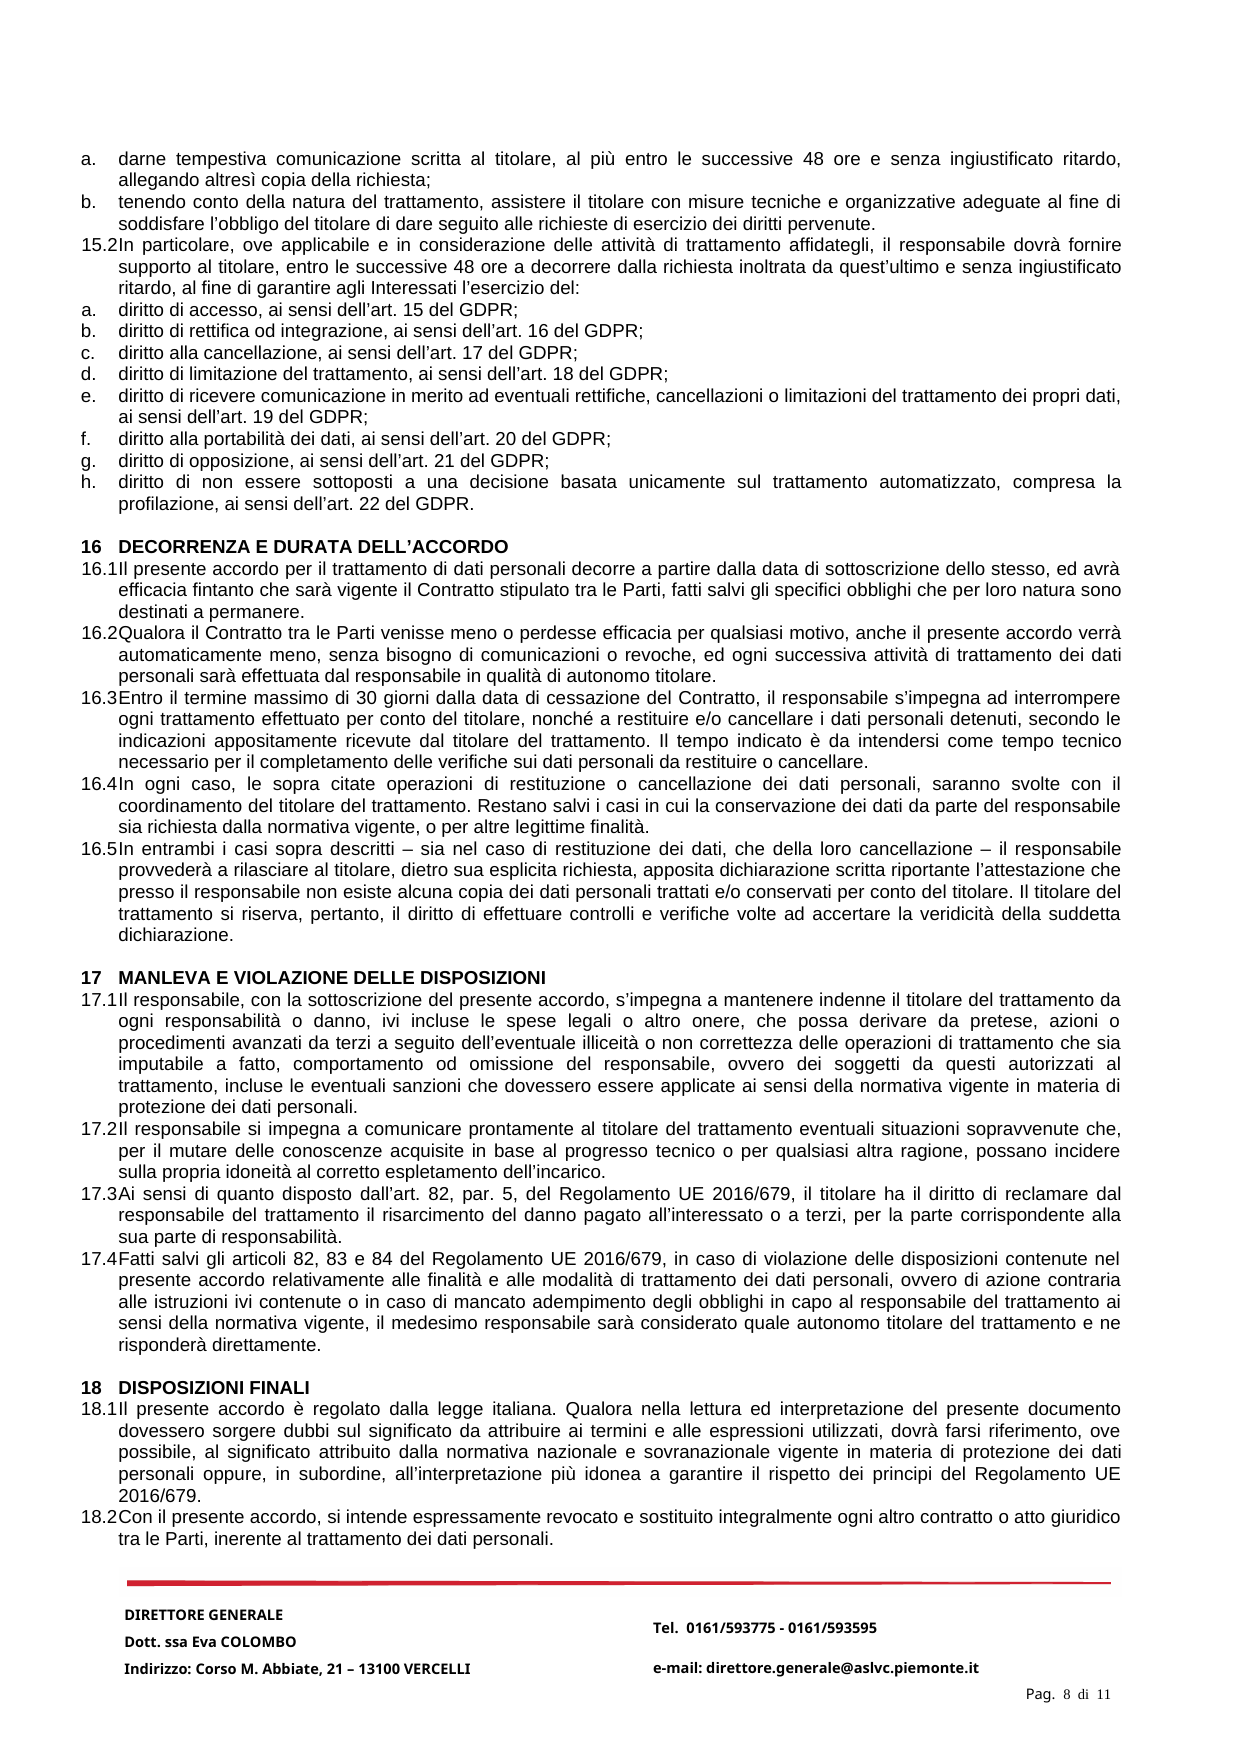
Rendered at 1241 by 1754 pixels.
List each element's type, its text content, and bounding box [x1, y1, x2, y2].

picture [119, 1567, 1123, 1597]
list diritto alla cancellazione, ai sensi dell’art. 17 del GDPR; [81, 342, 1122, 363]
list Il presente accordo per il trattamento di dati personali decorre a partire dalla data di sottoscrizione dello stesso, ed avrà efficacia fintanto che sarà vigente il Contratto stipulato tra le Parti, fatti salvi gli specifici obblighi che per loro natura sono destinati a permanere. [81, 557, 1122, 622]
list Il responsabile si impegna a comunicare prontamente al titolare del trattamento eventuali situazioni sopravvenute che, per il mutare delle conoscenze acquisite in base al progresso tecnico o per qualsiasi altra ragione, possano incidere sulla propria idoneità al corretto espletamento dell’incarico. [81, 1118, 1122, 1183]
list Qualora il Contratto tra le Parti venisse meno o perdesse efficacia per qualsiasi motivo, anche il presente accordo verrà automaticamente meno, senza bisogno di comunicazioni o revoche, ed ogni successiva attività di trattamento dei dati personali sarà effettuata dal responsabile in qualità di autonomo titolare. [81, 622, 1122, 687]
list In particolare, ove applicabile e in considerazione delle attività di trattamento affidategli, il responsabile dovrà fornire supporto al titolare, entro le successive 48 ore a decorrere dalla richiesta inoltrata da quest’ultimo e senza ingiustificato ritardo, al fine di garantire agli Interessati l’esercizio del: [81, 234, 1122, 298]
list In ogni caso, le sopra citate operazioni di restituzione o cancellazione dei dati personali, saranno svolte con il coordinamento del titolare del trattamento. Restano salvi i casi in cui la conservazione dei dati da parte del responsabile sia richiesta dalla normativa vigente, o per altre legittime finalità. [81, 773, 1122, 838]
list darne tempestiva comunicazione scritta al titolare, al più entro le successive 48 ore e senza ingiustificato ritardo, allegando altresì copia della richiesta; [81, 148, 1122, 191]
list Fatti salvi gli articoli 82, 83 e 84 del Regolamento UE 2016/679, in caso di violazione delle disposizioni contenute nel presente accordo relativamente alle finalità e alle modalità di trattamento dei dati personali, ovvero di azione contraria alle istruzioni ivi contenute o in caso di mancato adempimento degli obblighi in capo al responsabile del trattamento ai sensi della normativa vigente, il medesimo responsabile sarà considerato quale autonomo titolare del trattamento e ne risponderà direttamente. [81, 1247, 1122, 1355]
list MANLEVA E VIOLAZIONE DELLE DISPOSIZIONI [81, 967, 1122, 988]
list In entrambi i casi sopra descritti – sia nel caso di restituzione dei dati, che della loro cancellazione – il responsabile provvederà a rilasciare al titolare, dietro sua esplicita richiesta, apposita dichiarazione scritta riportante l’attestazione che presso il responsabile non esiste alcuna copia dei dati personali trattati e/o conservati per conto del titolare. Il titolare del trattamento si riserva, pertanto, il diritto di effettuare controlli e verifiche volte ad accertare la veridicità della suddetta dichiarazione. [81, 838, 1122, 945]
list diritto di limitazione del trattamento, ai sensi dell’art. 18 del GDPR; [81, 363, 1122, 385]
list diritto di opposizione, ai sensi dell’art. 21 del GDPR; [81, 449, 1122, 471]
list Con il presente accordo, si intende espressamente revocato e sostituito integralmente ogni altro contratto o atto giuridico tra le Parti, inerente al trattamento dei dati personali. [81, 1506, 1122, 1549]
list DISPOSIZIONI FINALI [81, 1377, 1122, 1398]
list Ai sensi di quanto disposto dall’art. 82, par. 5, del Regolamento UE 2016/679, il titolare ha il diritto di reclamare dal responsabile del trattamento il risarcimento del danno pagato all’interessato o a terzi, per la parte corrispondente alla sua parte di responsabilità. [81, 1183, 1122, 1247]
list diritto alla portabilità dei dati, ai sensi dell’art. 20 del GDPR; [81, 428, 1122, 449]
list diritto di accesso, ai sensi dell’art. 15 del GDPR; [81, 298, 1122, 320]
list Entro il termine massimo di 30 giorni dalla data di cessazione del Contratto, il responsabile s’impegna ad interrompere ogni trattamento effettuato per conto del titolare, nonché a restituire e/o cancellare i dati personali detenuti, secondo le indicazioni appositamente ricevute dal titolare del trattamento. Il tempo indicato è da intendersi come tempo tecnico necessario per il completamento delle verifiche sui dati personali da restituire o cancellare. [81, 687, 1122, 773]
list Il presente accordo è regolato dalla legge italiana. Qualora nella lettura ed interpretazione del presente documento dovessero sorgere dubbi sul significato da attribuire ai termini e alle espressioni utilizzati, dovrà farsi riferimento, ove possibile, al significato attribuito dalla normativa nazionale e sovranazionale vigente in materia di protezione dei dati personali oppure, in subordine, all’interpretazione più idonea a garantire il rispetto dei principi del Regolamento UE 2016/679. [81, 1398, 1122, 1506]
list diritto di ricevere comunicazione in merito ad eventuali rettifiche, cancellazioni o limitazioni del trattamento dei propri dati, ai sensi dell’art. 19 del GDPR; [81, 385, 1122, 428]
list DECORRENZA E DURATA DELL’ACCORDO [81, 536, 1122, 557]
list tenendo conto della natura del trattamento, assistere il titolare con misure tecniche e organizzative adeguate al fine di soddisfare l’obbligo del titolare di dare seguito alle richieste di esercizio dei diritti pervenute. [81, 191, 1122, 234]
list diritto di non essere sottoposti a una decisione basata unicamente sul trattamento automatizzato, compresa la profilazione, ai sensi dell’art. 22 del GDPR. [81, 471, 1122, 514]
list Il responsabile, con la sottoscrizione del presente accordo, s’impegna a mantenere indenne il titolare del trattamento da ogni responsabilità o danno, ivi incluse le spese legali o altro onere, che possa derivare da pretese, azioni o procedimenti avanzati da terzi a seguito dell’eventuale illiceità o non correttezza delle operazioni di trattamento che sia imputabile a fatto, comportamento od omissione del responsabile, ovvero dei soggetti da questi autorizzati al trattamento, incluse le eventuali sanzioni che dovessero essere applicate ai sensi della normativa vigente in materia di protezione dei dati personali. [81, 988, 1122, 1118]
list diritto di rettifica od integrazione, ai sensi dell’art. 16 del GDPR; [81, 320, 1122, 342]
